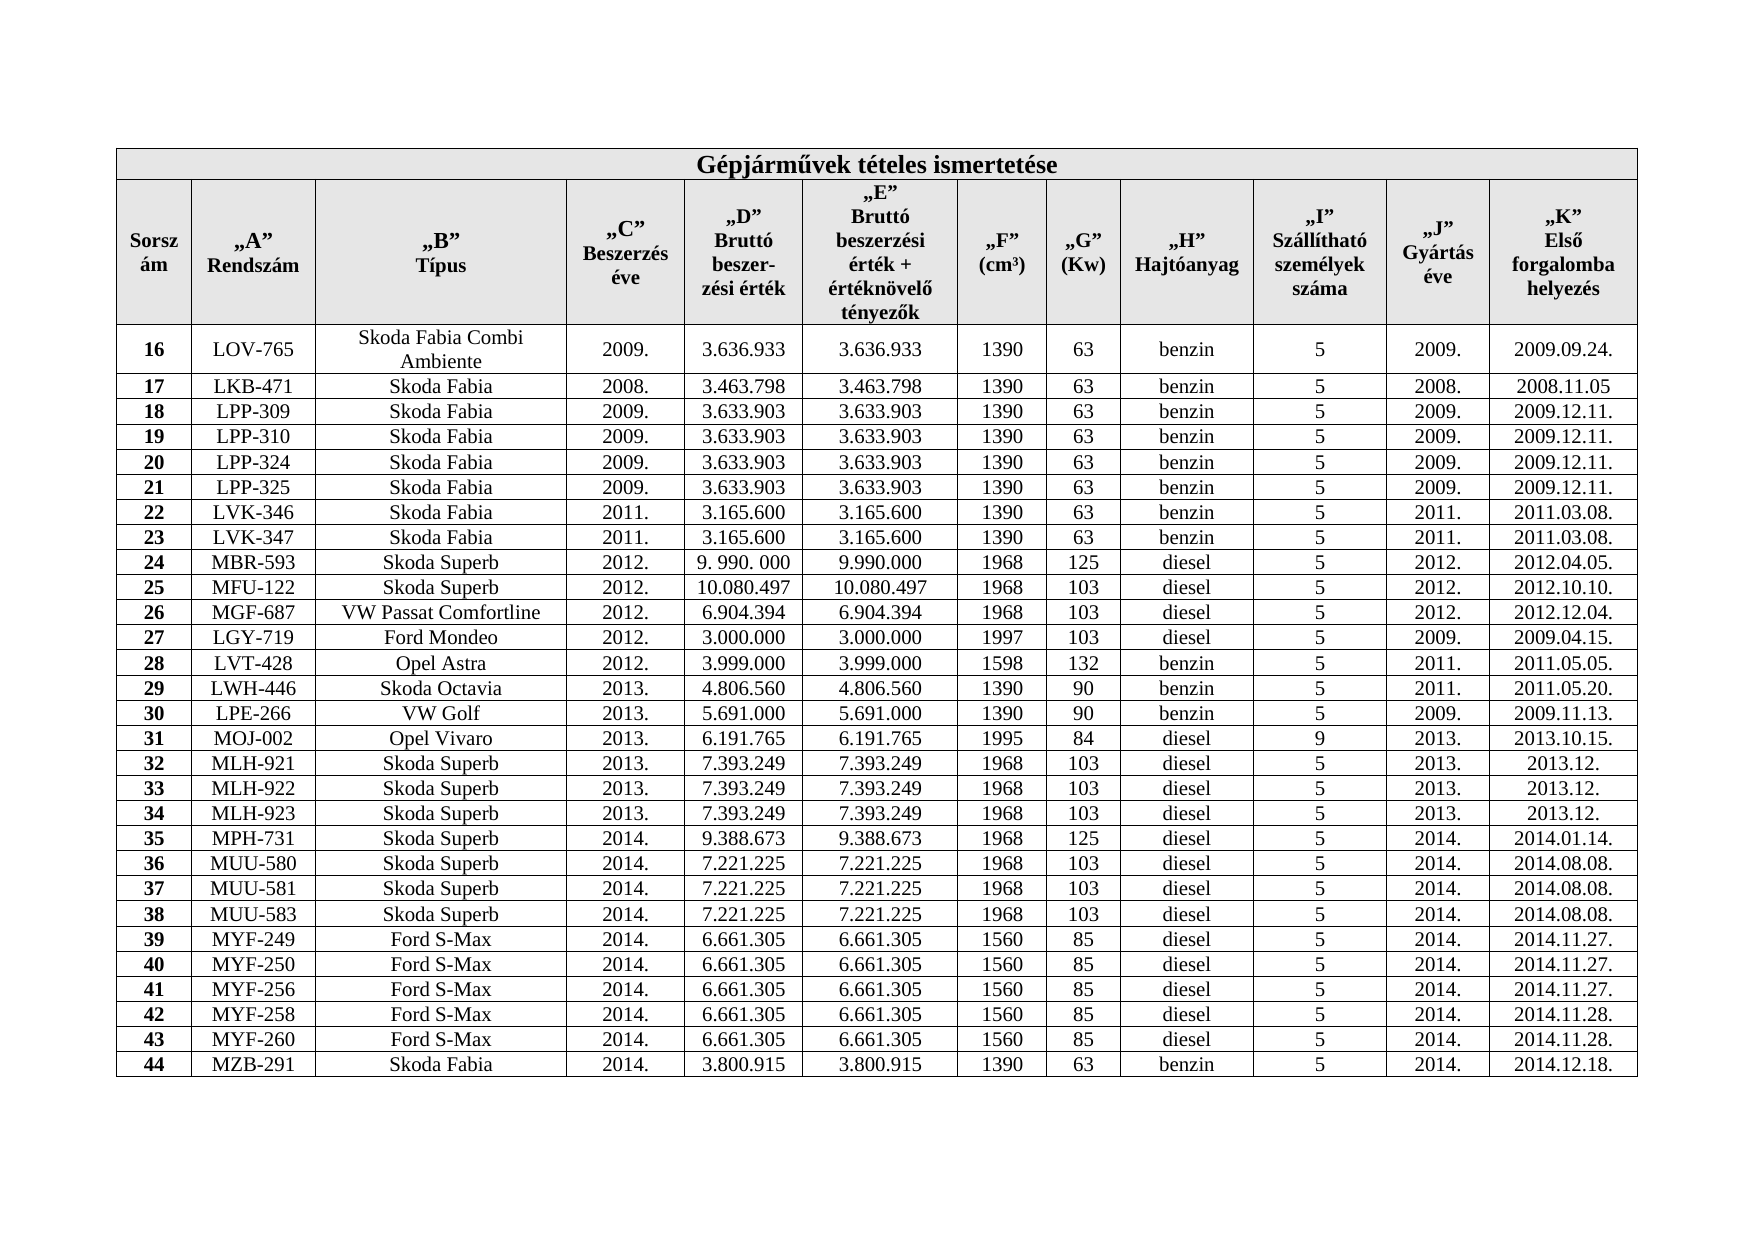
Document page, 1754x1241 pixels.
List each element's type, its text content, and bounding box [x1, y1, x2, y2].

table_cell 103 [1047, 751, 1120, 775]
table_cell 2013. [567, 726, 684, 750]
table_cell benzin [1121, 701, 1253, 725]
table_cell 5 [1254, 525, 1386, 549]
table_cell 5 [1254, 399, 1386, 423]
table_cell 5.691.000 [685, 701, 802, 725]
table_cell 31 [117, 726, 191, 750]
table_cell 2011. [1387, 525, 1489, 549]
table_cell 21 [117, 475, 191, 499]
table_cell 2011. [567, 525, 684, 549]
table_cell 5 [1254, 450, 1386, 474]
table_cell 2011. [1387, 650, 1489, 674]
table_cell Skoda Fabia Combi Ambiente [316, 325, 566, 373]
table_cell 7.393.249 [803, 751, 957, 775]
table_cell MYF-249 [192, 927, 315, 951]
table_cell 1560 [958, 927, 1046, 951]
table_cell VW Golf [316, 701, 566, 725]
table_cell 5 [1254, 751, 1386, 775]
table_cell 2013. [567, 676, 684, 699]
table_cell 17 [117, 374, 191, 398]
table_cell 2009. [1387, 475, 1489, 499]
table_cell 2014.11.27. [1490, 952, 1637, 976]
table_cell 3.165.600 [803, 525, 957, 549]
table_cell Skoda Superb [316, 801, 566, 825]
table_cell 2014. [1387, 952, 1489, 976]
table_cell 2008.11.05 [1490, 374, 1637, 398]
table_cell Skoda Fabia [316, 525, 566, 549]
table_cell 63 [1047, 500, 1120, 524]
table_cell 103 [1047, 876, 1120, 900]
table_cell 2014. [1387, 1052, 1489, 1076]
table_cell 3.800.915 [803, 1052, 957, 1076]
table_cell 2013. [1387, 751, 1489, 775]
table_cell 6.661.305 [685, 927, 802, 951]
table_cell 5 [1254, 475, 1386, 499]
table_cell LGY-719 [192, 625, 315, 649]
table_cell 2008. [567, 374, 684, 398]
table_cell 1968 [958, 575, 1046, 599]
table_cell 1968 [958, 600, 1046, 624]
table_cell 2014. [567, 1002, 684, 1026]
table_cell 2009.09.24. [1490, 325, 1637, 373]
table_cell 1390 [958, 701, 1046, 725]
table_cell 38 [117, 901, 191, 926]
table_cell 2009.12.11. [1490, 425, 1637, 448]
table_cell 27 [117, 625, 191, 649]
table_cell 5 [1254, 851, 1386, 875]
table_cell 1968 [958, 901, 1046, 926]
table_cell 30 [117, 701, 191, 725]
table_cell 85 [1047, 927, 1120, 951]
table_cell 16 [117, 325, 191, 373]
table_cell diesel [1121, 927, 1253, 951]
table_cell 1968 [958, 751, 1046, 775]
table_cell „I” Szállítható személyek száma [1254, 180, 1386, 324]
table_cell 63 [1047, 525, 1120, 549]
table_cell LWH-446 [192, 676, 315, 699]
table_cell 2013.12. [1490, 751, 1637, 775]
table_cell 84 [1047, 726, 1120, 750]
table_cell 5 [1254, 1002, 1386, 1026]
table_cell 103 [1047, 801, 1120, 825]
table_cell 125 [1047, 550, 1120, 574]
table_cell 63 [1047, 1052, 1120, 1076]
table_cell 6.661.305 [803, 977, 957, 1001]
table_cell 7.221.225 [685, 901, 802, 926]
table_cell Skoda Superb [316, 901, 566, 926]
table_cell MOJ-002 [192, 726, 315, 750]
table_cell 2013. [1387, 726, 1489, 750]
table_cell 3.463.798 [685, 374, 802, 398]
table_cell 2009. [1387, 450, 1489, 474]
table_cell 23 [117, 525, 191, 549]
table_cell 29 [117, 676, 191, 699]
table_cell 2013.10.15. [1490, 726, 1637, 750]
table_cell 2011.05.05. [1490, 650, 1637, 674]
table_cell MZB-291 [192, 1052, 315, 1076]
table_cell 9 [1254, 726, 1386, 750]
table_cell 2013. [567, 801, 684, 825]
table_cell 39 [117, 927, 191, 951]
table_cell MUU-580 [192, 851, 315, 875]
table_cell benzin [1121, 676, 1253, 699]
table_cell Skoda Octavia [316, 676, 566, 699]
table_cell 1968 [958, 776, 1046, 800]
table_cell 5 [1254, 425, 1386, 448]
table_cell 1390 [958, 399, 1046, 423]
table_cell „D” Bruttó beszer- zési érték [685, 180, 802, 324]
table_cell „A” Rendszám [192, 180, 315, 324]
table_cell 1968 [958, 550, 1046, 574]
table_cell 103 [1047, 575, 1120, 599]
table_cell 2012. [1387, 550, 1489, 574]
table_cell Ford S-Max [316, 1027, 566, 1051]
table_cell LKB-471 [192, 374, 315, 398]
table_cell 5 [1254, 600, 1386, 624]
table_cell 2014.12.18. [1490, 1052, 1637, 1076]
table_cell 5 [1254, 625, 1386, 649]
table_cell diesel [1121, 776, 1253, 800]
table_cell Ford S-Max [316, 952, 566, 976]
table_cell 2014. [567, 901, 684, 926]
table_cell 90 [1047, 676, 1120, 699]
table_cell 1995 [958, 726, 1046, 750]
table_cell MLH-921 [192, 751, 315, 775]
table_cell 1390 [958, 450, 1046, 474]
table_cell 1390 [958, 676, 1046, 699]
table_cell 44 [117, 1052, 191, 1076]
table_cell 2014. [567, 927, 684, 951]
table_cell 3.999.000 [685, 650, 802, 674]
table_cell 2014. [567, 1027, 684, 1051]
table_cell LVK-347 [192, 525, 315, 549]
table_cell 90 [1047, 701, 1120, 725]
table_cell 3.636.933 [685, 325, 802, 373]
table_cell 103 [1047, 776, 1120, 800]
table_cell diesel [1121, 952, 1253, 976]
table_cell diesel [1121, 876, 1253, 900]
table_cell Skoda Superb [316, 575, 566, 599]
table_cell 2013. [1387, 801, 1489, 825]
table_cell benzin [1121, 325, 1253, 373]
table_cell 7.393.249 [685, 776, 802, 800]
table_cell 103 [1047, 901, 1120, 926]
table_cell 3.633.903 [685, 475, 802, 499]
table_cell 9.388.673 [803, 826, 957, 850]
table_cell 7.393.249 [803, 801, 957, 825]
table_cell 2014. [567, 952, 684, 976]
table_cell 63 [1047, 450, 1120, 474]
table_cell 2013.12. [1490, 801, 1637, 825]
table_cell 5 [1254, 550, 1386, 574]
table_cell LPE-266 [192, 701, 315, 725]
table_cell 10.080.497 [803, 575, 957, 599]
table_cell benzin [1121, 374, 1253, 398]
table_cell 20 [117, 450, 191, 474]
table_cell 5 [1254, 776, 1386, 800]
table_cell 2009. [1387, 625, 1489, 649]
table_cell 35 [117, 826, 191, 850]
table_cell 2009. [567, 399, 684, 423]
table_cell 26 [117, 600, 191, 624]
table_cell 3.633.903 [803, 425, 957, 448]
table_cell 2009. [1387, 325, 1489, 373]
table_header Gépjárművek tételes ismertetése [117, 149, 1637, 179]
table_cell diesel [1121, 826, 1253, 850]
table_cell 2014. [1387, 1027, 1489, 1051]
table_cell 6.904.394 [803, 600, 957, 624]
table_cell 2012.04.05. [1490, 550, 1637, 574]
table_cell MYF-250 [192, 952, 315, 976]
table_cell 63 [1047, 425, 1120, 448]
table_cell diesel [1121, 901, 1253, 926]
table_cell benzin [1121, 650, 1253, 674]
table_cell 9. 990. 000 [685, 550, 802, 574]
table_cell 2013. [1387, 776, 1489, 800]
table_cell 5 [1254, 801, 1386, 825]
table_cell Sorszám [117, 180, 191, 324]
table_cell 2012. [1387, 600, 1489, 624]
table_cell diesel [1121, 1027, 1253, 1051]
table_cell 6.191.765 [685, 726, 802, 750]
table_cell 2011. [1387, 500, 1489, 524]
table_cell 2014. [567, 1052, 684, 1076]
table_cell 5.691.000 [803, 701, 957, 725]
table_cell 2009. [567, 425, 684, 448]
table_cell 3.636.933 [803, 325, 957, 373]
table_cell 125 [1047, 826, 1120, 850]
table_cell LOV-765 [192, 325, 315, 373]
table_cell „G” (Kw) [1047, 180, 1120, 324]
table_cell 1598 [958, 650, 1046, 674]
table_cell Skoda Fabia [316, 399, 566, 423]
table_cell 2014. [1387, 876, 1489, 900]
table_cell 1560 [958, 1027, 1046, 1051]
table_cell Skoda Superb [316, 876, 566, 900]
table_cell LPP-310 [192, 425, 315, 448]
table_cell Ford S-Max [316, 977, 566, 1001]
table_cell 3.633.903 [803, 475, 957, 499]
table_cell 2014.08.08. [1490, 901, 1637, 926]
table_cell 3.999.000 [803, 650, 957, 674]
table_cell 2009. [567, 475, 684, 499]
table_cell „E” Bruttó beszerzési érték + értéknövelő tényezők [803, 180, 957, 324]
table_cell 2014.11.27. [1490, 927, 1637, 951]
table_cell 22 [117, 500, 191, 524]
table_cell 5 [1254, 1027, 1386, 1051]
table_cell 24 [117, 550, 191, 574]
table_cell 3.000.000 [685, 625, 802, 649]
table_cell 2008. [1387, 374, 1489, 398]
table_cell Skoda Superb [316, 776, 566, 800]
table_cell 2009.12.11. [1490, 399, 1637, 423]
table_cell 85 [1047, 952, 1120, 976]
table_cell 7.393.249 [685, 751, 802, 775]
table_cell 6.661.305 [685, 1027, 802, 1051]
table_cell diesel [1121, 625, 1253, 649]
table_cell diesel [1121, 575, 1253, 599]
table_cell 2011.05.20. [1490, 676, 1637, 699]
table_cell 7.221.225 [803, 901, 957, 926]
table_cell diesel [1121, 977, 1253, 1001]
table_cell 19 [117, 425, 191, 448]
table_cell 1390 [958, 425, 1046, 448]
table_cell 3.633.903 [803, 450, 957, 474]
table_cell „J” Gyártás éve [1387, 180, 1489, 324]
table_cell MYF-256 [192, 977, 315, 1001]
table_cell 85 [1047, 1027, 1120, 1051]
table_cell benzin [1121, 525, 1253, 549]
table_cell 63 [1047, 325, 1120, 373]
table_cell 2014.11.28. [1490, 1027, 1637, 1051]
table_cell 1390 [958, 525, 1046, 549]
table_cell 1968 [958, 876, 1046, 900]
table_cell 7.221.225 [685, 851, 802, 875]
table_cell 4.806.560 [685, 676, 802, 699]
table_cell 85 [1047, 1002, 1120, 1026]
table_cell diesel [1121, 1002, 1253, 1026]
table_cell 2014.08.08. [1490, 851, 1637, 875]
table_cell 2009. [567, 325, 684, 373]
table_cell 2009. [1387, 701, 1489, 725]
table_cell 6.661.305 [803, 1002, 957, 1026]
table_cell MGF-687 [192, 600, 315, 624]
table_cell 103 [1047, 600, 1120, 624]
table_cell 2014. [567, 977, 684, 1001]
table_cell Opel Vivaro [316, 726, 566, 750]
table_cell benzin [1121, 500, 1253, 524]
table_cell Skoda Fabia [316, 425, 566, 448]
table_cell 2011. [1387, 676, 1489, 699]
table_cell 2012. [567, 550, 684, 574]
table_cell diesel [1121, 751, 1253, 775]
table_cell Opel Astra [316, 650, 566, 674]
table_cell MYF-260 [192, 1027, 315, 1051]
table_cell 6.661.305 [803, 952, 957, 976]
table_cell LPP-324 [192, 450, 315, 474]
table_cell LPP-309 [192, 399, 315, 423]
table_cell 9.990.000 [803, 550, 957, 574]
table_cell 2014. [1387, 977, 1489, 1001]
table_cell VW Passat Comfortline [316, 600, 566, 624]
table_cell 1390 [958, 475, 1046, 499]
table_cell 3.000.000 [803, 625, 957, 649]
table_cell MLH-923 [192, 801, 315, 825]
table_cell 10.080.497 [685, 575, 802, 599]
table_cell 5 [1254, 374, 1386, 398]
table_cell 2012. [567, 600, 684, 624]
table_cell Skoda Superb [316, 751, 566, 775]
table_cell 40 [117, 952, 191, 976]
table_cell 2012. [1387, 575, 1489, 599]
table_cell 5 [1254, 1052, 1386, 1076]
table_cell Ford S-Max [316, 1002, 566, 1026]
table_cell 1560 [958, 952, 1046, 976]
table_cell 2009.12.11. [1490, 475, 1637, 499]
table_cell Ford S-Max [316, 927, 566, 951]
table_cell diesel [1121, 550, 1253, 574]
table_cell Skoda Fabia [316, 475, 566, 499]
table_cell diesel [1121, 851, 1253, 875]
table_cell 2009. [1387, 399, 1489, 423]
table_cell „H” Hajtóanyag [1121, 180, 1253, 324]
table_cell 3.165.600 [685, 525, 802, 549]
table_cell 6.661.305 [685, 1002, 802, 1026]
table_cell 25 [117, 575, 191, 599]
table_cell 63 [1047, 399, 1120, 423]
table_cell Skoda Fabia [316, 500, 566, 524]
table_cell 6.661.305 [803, 927, 957, 951]
table_cell 18 [117, 399, 191, 423]
table_cell 4.806.560 [803, 676, 957, 699]
table_cell 7.221.225 [803, 876, 957, 900]
table_cell 2014. [1387, 901, 1489, 926]
table_cell 132 [1047, 650, 1120, 674]
table_cell 33 [117, 776, 191, 800]
table_cell 7.393.249 [803, 776, 957, 800]
table_cell 2014. [1387, 851, 1489, 875]
table_cell 7.221.225 [685, 876, 802, 900]
table_cell 3.633.903 [803, 399, 957, 423]
table_cell 5 [1254, 876, 1386, 900]
table_cell 2014. [1387, 826, 1489, 850]
table_cell 5 [1254, 500, 1386, 524]
table_cell 1968 [958, 826, 1046, 850]
table_cell LPP-325 [192, 475, 315, 499]
table_cell 1968 [958, 851, 1046, 875]
table_cell „B” Típus [316, 180, 566, 324]
table_cell 85 [1047, 977, 1120, 1001]
table_cell 63 [1047, 475, 1120, 499]
table_cell 63 [1047, 374, 1120, 398]
table_cell 2014.11.28. [1490, 1002, 1637, 1026]
table_cell 3.633.903 [685, 425, 802, 448]
table_cell 41 [117, 977, 191, 1001]
table_cell 1997 [958, 625, 1046, 649]
table_cell 5 [1254, 977, 1386, 1001]
table_cell 1390 [958, 500, 1046, 524]
table_cell 2012. [567, 575, 684, 599]
table_cell LVK-346 [192, 500, 315, 524]
table_cell 2014.01.14. [1490, 826, 1637, 850]
table_cell 36 [117, 851, 191, 875]
table_cell 28 [117, 650, 191, 674]
table_cell 32 [117, 751, 191, 775]
table_cell 2009.04.15. [1490, 625, 1637, 649]
table_cell 103 [1047, 851, 1120, 875]
table_cell „K” Első forgalomba helyezés [1490, 180, 1637, 324]
table_cell Skoda Fabia [316, 1052, 566, 1076]
table_cell 1390 [958, 325, 1046, 373]
table_cell 2009. [1387, 425, 1489, 448]
table_cell Skoda Fabia [316, 374, 566, 398]
table_cell 5 [1254, 575, 1386, 599]
table_cell 5 [1254, 901, 1386, 926]
table_cell 5 [1254, 650, 1386, 674]
table_cell 1560 [958, 977, 1046, 1001]
table_cell 5 [1254, 325, 1386, 373]
table_cell MUU-581 [192, 876, 315, 900]
table_cell 6.661.305 [685, 952, 802, 976]
table_cell 3.633.903 [685, 399, 802, 423]
table_cell 43 [117, 1027, 191, 1051]
table_cell 2014. [1387, 927, 1489, 951]
table_cell 9.388.673 [685, 826, 802, 850]
table_cell 1968 [958, 801, 1046, 825]
table_cell Ford Mondeo [316, 625, 566, 649]
table_cell 2009. [567, 450, 684, 474]
table_cell 2012. [567, 650, 684, 674]
table_cell 2009.11.13. [1490, 701, 1637, 725]
table_cell 2012.10.10. [1490, 575, 1637, 599]
table_cell 2011. [567, 500, 684, 524]
table_cell „F” (cm³) [958, 180, 1046, 324]
table_cell 2013. [567, 701, 684, 725]
table_cell benzin [1121, 450, 1253, 474]
table_cell 6.191.765 [803, 726, 957, 750]
table_cell 2014. [1387, 1002, 1489, 1026]
table_cell benzin [1121, 475, 1253, 499]
table_cell 2014.08.08. [1490, 876, 1637, 900]
table_cell 2013. [567, 776, 684, 800]
table_cell 2012. [567, 625, 684, 649]
table_cell 7.393.249 [685, 801, 802, 825]
table_cell 3.463.798 [803, 374, 957, 398]
table_cell 2014. [567, 876, 684, 900]
table_cell Skoda Superb [316, 550, 566, 574]
table_cell 3.633.903 [685, 450, 802, 474]
table_cell 6.661.305 [685, 977, 802, 1001]
table_cell 1390 [958, 1052, 1046, 1076]
table_cell 2012.12.04. [1490, 600, 1637, 624]
table_cell diesel [1121, 801, 1253, 825]
table_cell benzin [1121, 399, 1253, 423]
table_cell 2011.03.08. [1490, 525, 1637, 549]
table_cell 6.904.394 [685, 600, 802, 624]
table_cell MUU-583 [192, 901, 315, 926]
table_cell 34 [117, 801, 191, 825]
table_cell 2014. [567, 826, 684, 850]
table_cell 5 [1254, 826, 1386, 850]
table_cell „C” Beszerzés éve [567, 180, 684, 324]
table_cell 5 [1254, 676, 1386, 699]
table_cell MBR-593 [192, 550, 315, 574]
table_cell 5 [1254, 952, 1386, 976]
table_cell 1560 [958, 1002, 1046, 1026]
table_cell 1390 [958, 374, 1046, 398]
table_cell Skoda Superb [316, 851, 566, 875]
table_cell 103 [1047, 625, 1120, 649]
table_cell MFU-122 [192, 575, 315, 599]
table_cell 3.165.600 [803, 500, 957, 524]
table_cell MPH-731 [192, 826, 315, 850]
table_cell Skoda Fabia [316, 450, 566, 474]
table_cell 3.800.915 [685, 1052, 802, 1076]
table_cell MLH-922 [192, 776, 315, 800]
table_cell 42 [117, 1002, 191, 1026]
table_cell 2014.11.27. [1490, 977, 1637, 1001]
table_cell 7.221.225 [803, 851, 957, 875]
table_cell 2013.12. [1490, 776, 1637, 800]
table_cell 37 [117, 876, 191, 900]
table_cell MYF-258 [192, 1002, 315, 1026]
table_cell 5 [1254, 701, 1386, 725]
table_cell Skoda Superb [316, 826, 566, 850]
table_cell diesel [1121, 600, 1253, 624]
table_cell 2013. [567, 751, 684, 775]
table_cell LVT-428 [192, 650, 315, 674]
table_cell 6.661.305 [803, 1027, 957, 1051]
table_cell 2009.12.11. [1490, 450, 1637, 474]
table_cell 2014. [567, 851, 684, 875]
table_cell 5 [1254, 927, 1386, 951]
table_cell 3.165.600 [685, 500, 802, 524]
table_cell diesel [1121, 726, 1253, 750]
table_cell benzin [1121, 425, 1253, 448]
table_cell 2011.03.08. [1490, 500, 1637, 524]
table_cell benzin [1121, 1052, 1253, 1076]
